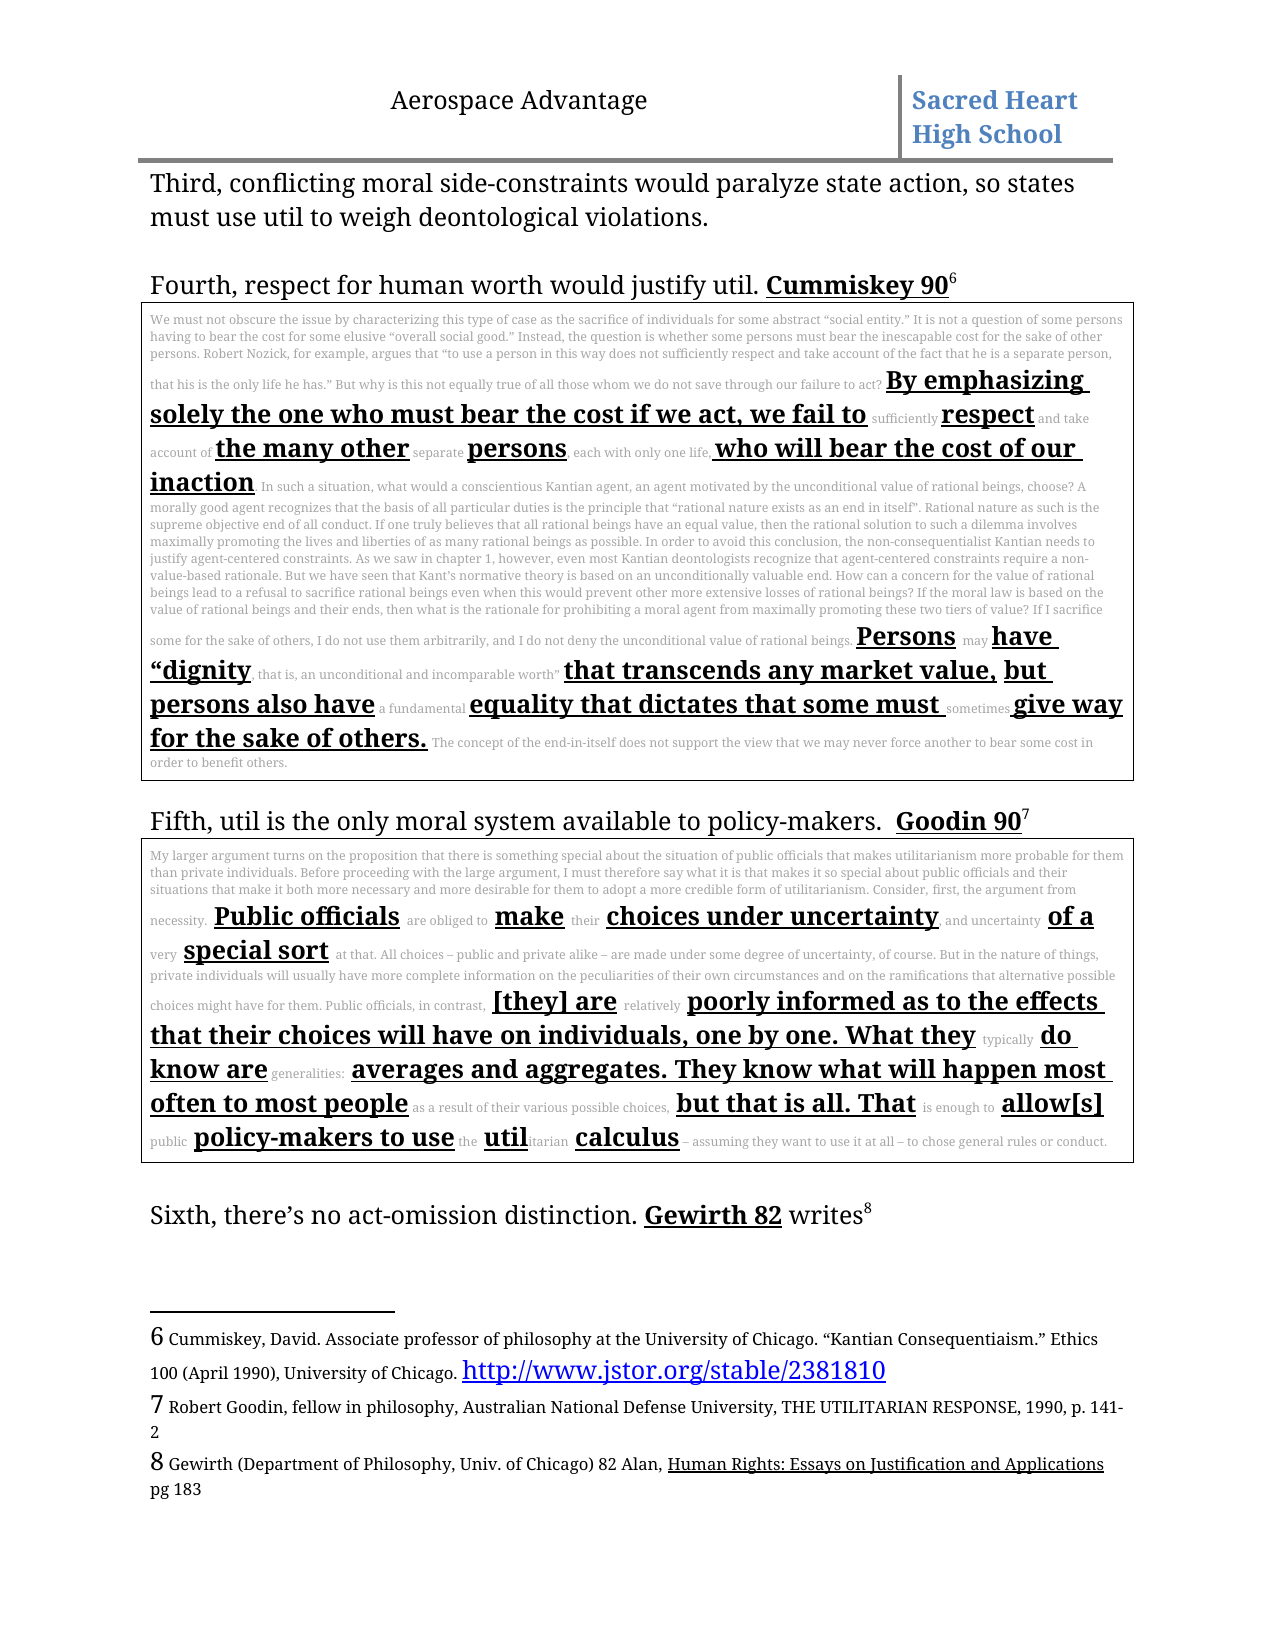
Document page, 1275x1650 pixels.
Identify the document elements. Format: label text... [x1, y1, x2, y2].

text Fourth, respect for human worth would justify util. Cummiskey 90 [150, 268, 1125, 302]
text Fifth, util is the only moral system available to policy-makers. Goodin 90 [150, 804, 1125, 838]
text Third, conflicting moral side-constraints would paralyze state action, so states must use util to weigh deontological violations. [150, 166, 1125, 234]
text Sixth, there’s no act-omission distinction. Gewirth 82 writes [150, 1197, 1125, 1231]
text My larger argument turns on the proposition that there is something special about the situation of public officials that makes utilitarianism more probable for them than private individuals. Before proceeding with the large argument, I must therefore say what it is that makes it so special about public officials and their situations that make it both more necessary and more desirable for them to adopt a more credible form of utilitarianism. Consider, first, the argument from necessity. Public officials are obliged to make their choices under uncertainty, and uncertainty of a very special sort at that. All choices – public and private alike – are made under some degree of uncertainty, of course. But in the nature of things, private individuals will usually have more complete information on the peculiarities of their own circumstances and on the ramifications that alternative possible choices might have for them. Public officials, in contrast, [they] are relatively poorly informed as to the effects that their choices will have on individuals, one by one. What they typically do know are generalities: averages and aggregates. They know what will happen most often to most people as a result of their various possible choices, but that is all. That is enough to allow[s] public policy-makers to use the utilitarian calculus – assuming they want to use it at all – to chose general rules or conduct. [142, 839, 1133, 1162]
text We must not obscure the issue by characterizing this type of case as the sacrifice of individuals for some abstract “social entity.” It is not a question of some persons having to bear the cost for some elusive “overall social good.” Instead, the question is whether some persons must bear the inescapable cost for the sake of other persons. Robert Nozick, for example, argues that “to use a person in this way does not sufficiently respect and take account of the fact that he is a separate person, that his is the only life he has.” But why is this not equally true of all those whom we do not save through our failure to act? By emphasizing solely the one who must bear the cost if we act, we fail to sufficiently respect and take account of the many other separate persons, each with only one life, who will bear the cost of our inaction. In such a situation, what would a conscientious Kantian agent, an agent motivated by the unconditional value of rational beings, choose? A morally good agent recognizes that the basis of all particular duties is the principle that “rational nature exists as an end in itself”. Rational nature as such is the supreme objective end of all conduct. If one truly believes that all rational beings have an equal value, then the rational solution to such a dilemma involves maximally promoting the lives and liberties of as many rational beings as possible. In order to avoid this conclusion, the non-consequentialist Kantian needs to justify agent-centered constraints. As we saw in chapter 1, however, even most Kantian deontologists recognize that agent-centered constraints require a non- value-based rationale. But we have seen that Kant’s normative theory is based on an unconditionally valuable end. How can a concern for the value of rational beings lead to a refusal to sacrifice rational beings even when this would prevent other more extensive losses of rational beings? If the moral law is based on the value of rational beings and their ends, then what is the rationale for prohibiting a moral agent from maximally promoting these two tiers of value? If I sacrifice some for the sake of others, I do not use them arbitrarily, and I do not deny the unconditional value of rational beings. Persons may have “dignity, that is, an unconditional and incomparable worth” that transcends any market value, but persons also have a fundamental equality that dictates that some must sometimes give way for the sake of others. The concept of the end-in-itself does not support the view that we may never force another to bear some cost in order to benefit others. [142, 303, 1133, 780]
